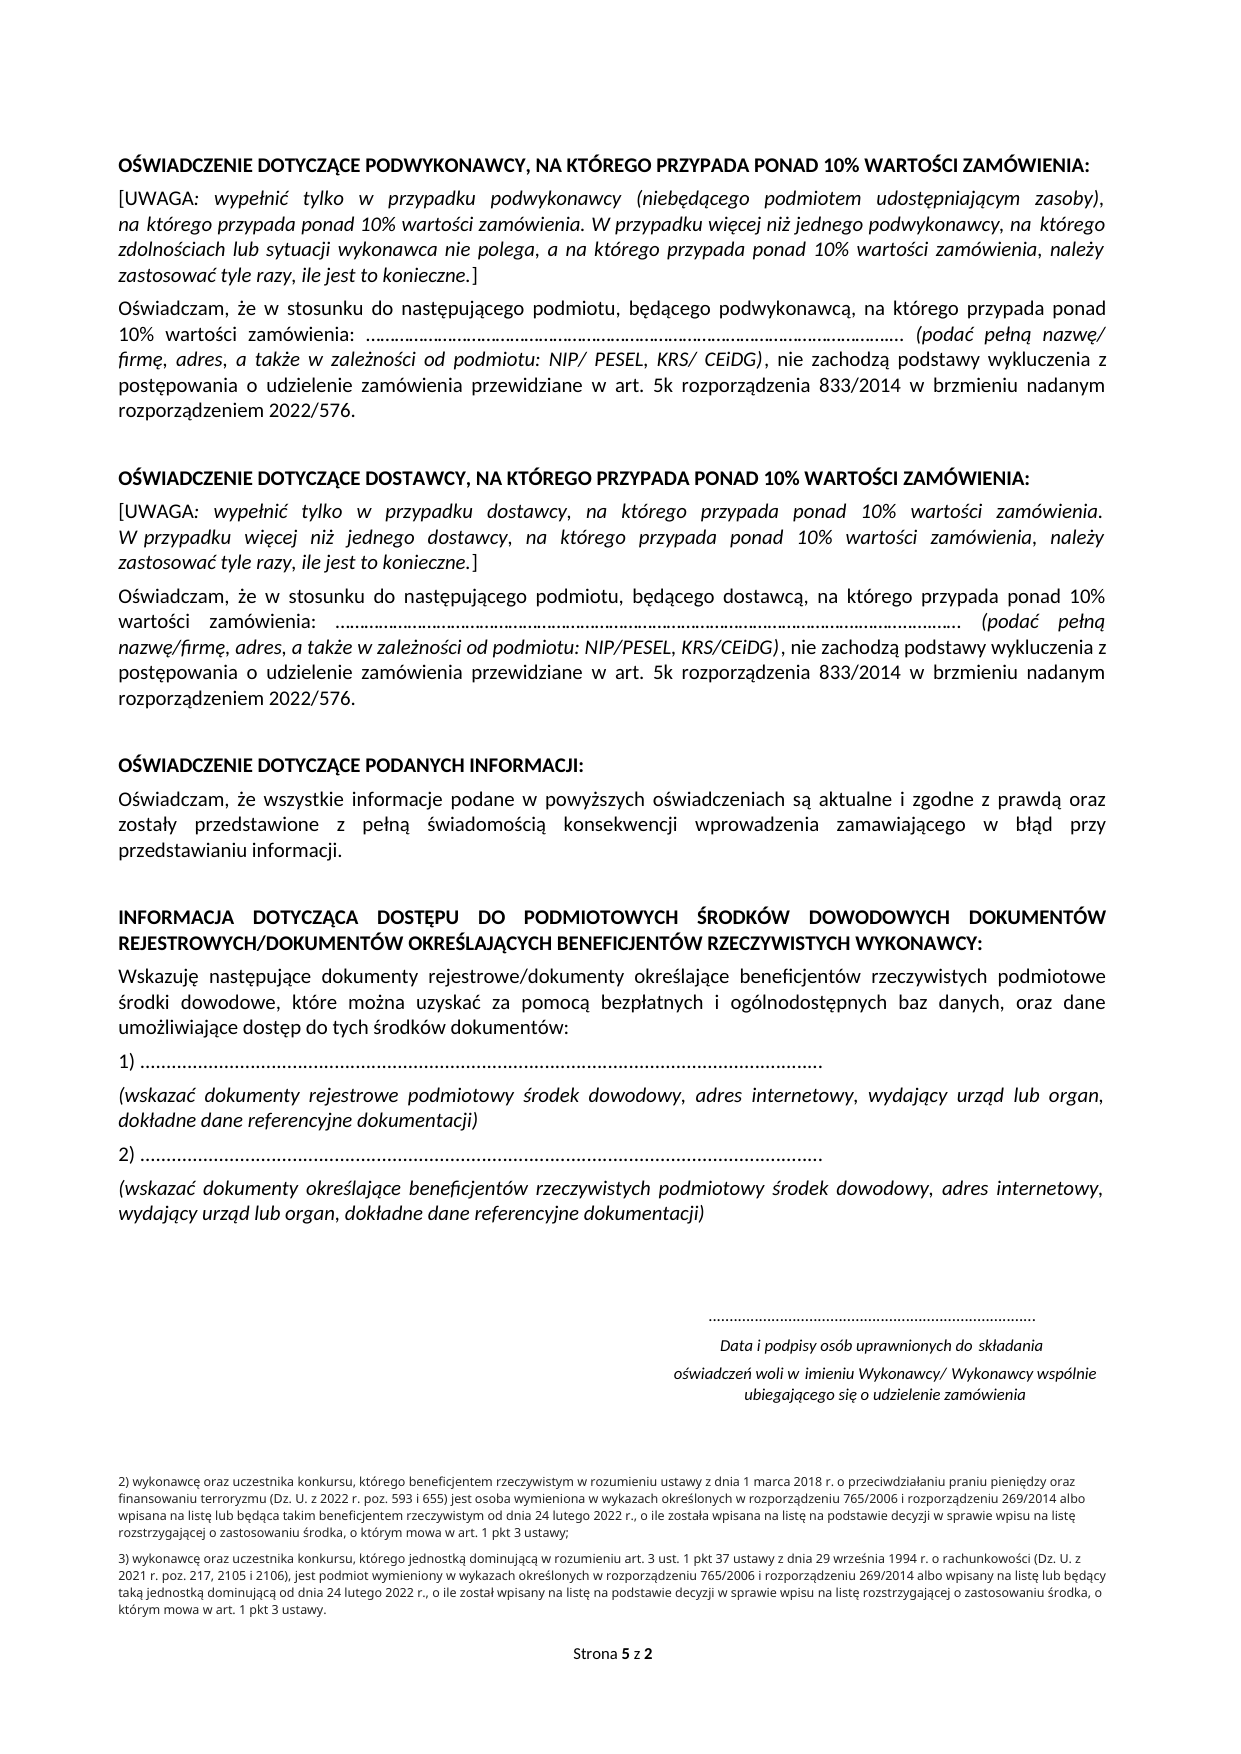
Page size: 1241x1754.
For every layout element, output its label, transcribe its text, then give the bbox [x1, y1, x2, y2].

text Oświadczam, że w stosunku do następującego podmiotu, będącego podwykonawcą, na którego przypada ponad 10% wartości zamówienia: ……………………………………………………………………………………………….… (podać pełną nazwę/ firmę, adres, a także w zależności od podmiotu: NIP/ PESEL, KRS/ CEiDG), nie zachodzą podstawy wykluczenia z postępowania o udzielenie zamówienia przewidziane w art. 5k rozporządzenia 833/2014 w brzmieniu nadanym rozporządzeniem 2022/576. [118, 296, 1107, 423]
text 2) .................................................................................................................................. [118, 1141, 1107, 1166]
text INFORMACJA DOTYCZĄCA DOSTĘPU DO PODMIOTOWYCH ŚRODKÓW DOWODOWYCH DOKUMENTÓW REJESTROWYCH/DOKUMENTÓW OKREŚLAJĄCYCH BENEFICJENTÓW RZECZYWISTYCH WYKONAWCY: [118, 904, 1107, 955]
text OŚWIADCZENIE DOTYCZĄCE PODANYCH INFORMACJI: [118, 752, 1107, 778]
text Oświadczam, że w stosunku do następującego podmiotu, będącego dostawcą, na którego przypada ponad 10% wartości zamówienia: ……………………………………………………………………………………………….………..….…… (podać pełną nazwę/firmę, adres, a także w zależności od podmiotu: NIP/PESEL, KRS/CEiDG), nie zachodzą podstawy wykluczenia z postępowania o udzielenie zamówienia przewidziane w art. 5k rozporządzenia 833/2014 w brzmieniu nadanym rozporządzeniem 2022/576. [118, 583, 1107, 710]
text Data i podpisy osób uprawnionych do składania [664, 1335, 1100, 1355]
text 1) .................................................................................................................................. [118, 1048, 1107, 1073]
text Oświadczam, że wszystkie informacje podane w powyższych oświadczeniach są aktualne i zgodne z prawdą oraz zostały przedstawione z pełną świadomością konsekwencji wprowadzenia zamawiającego w błąd przy przedstawianiu informacji. [118, 786, 1107, 862]
text [UWAGA: wypełnić tylko w przypadku podwykonawcy (niebędącego podmiotem udostępniającym zasoby), na którego przypada ponad 10% wartości zamówienia. W przypadku więcej niż jednego podwykonawcy, na którego zdolnościach lub sytuacji wykonawca nie polega, a na którego przypada ponad 10% wartości zamówienia, należy zastosować tyle razy, ile jest to konieczne.] [118, 186, 1107, 287]
text [UWAGA: wypełnić tylko w przypadku dostawcy, na którego przypada ponad 10% wartości zamówienia. W przypadku więcej niż jednego dostawcy, na którego przypada ponad 10% wartości zamówienia, należy zastosować tyle razy, ile jest to konieczne.] [118, 498, 1107, 575]
text OŚWIADCZENIE DOTYCZĄCE PODWYKONAWCY, NA KTÓREGO PRZYPADA PONAD 10% WARTOŚCI ZAMÓWIENIA: [118, 152, 1107, 177]
text Wskazuję następujące dokumenty rejestrowe/dokumenty określające beneficjentów rzeczywistych podmiotowe środki dowodowe, które można uzyskać za pomocą bezpłatnych i ogólnodostępnych baz danych, oraz dane umożliwiające dostęp do tych środków dokumentów: [118, 963, 1107, 1040]
text (wskazać dokumenty określające beneficjentów rzeczywistych podmiotowy środek dowodowy, adres internetowy, wydający urząd lub organ, dokładne dane referencyjne dokumentacji) [118, 1175, 1107, 1226]
text (wskazać dokumenty rejestrowe podmiotowy środek dowodowy, adres internetowy, wydający urząd lub organ, dokładne dane referencyjne dokumentacji) [118, 1082, 1107, 1133]
text oświadczeń woli w imieniu Wykonawcy/ Wykonawcy wspólnie ubiegającego się o udzielenie zamówienia [664, 1363, 1107, 1404]
text .............................................................................. [634, 1301, 1211, 1326]
text OŚWIADCZENIE DOTYCZĄCE DOSTAWCY, NA KTÓREGO PRZYPADA PONAD 10% WARTOŚCI ZAMÓWIENIA: [118, 465, 1107, 490]
